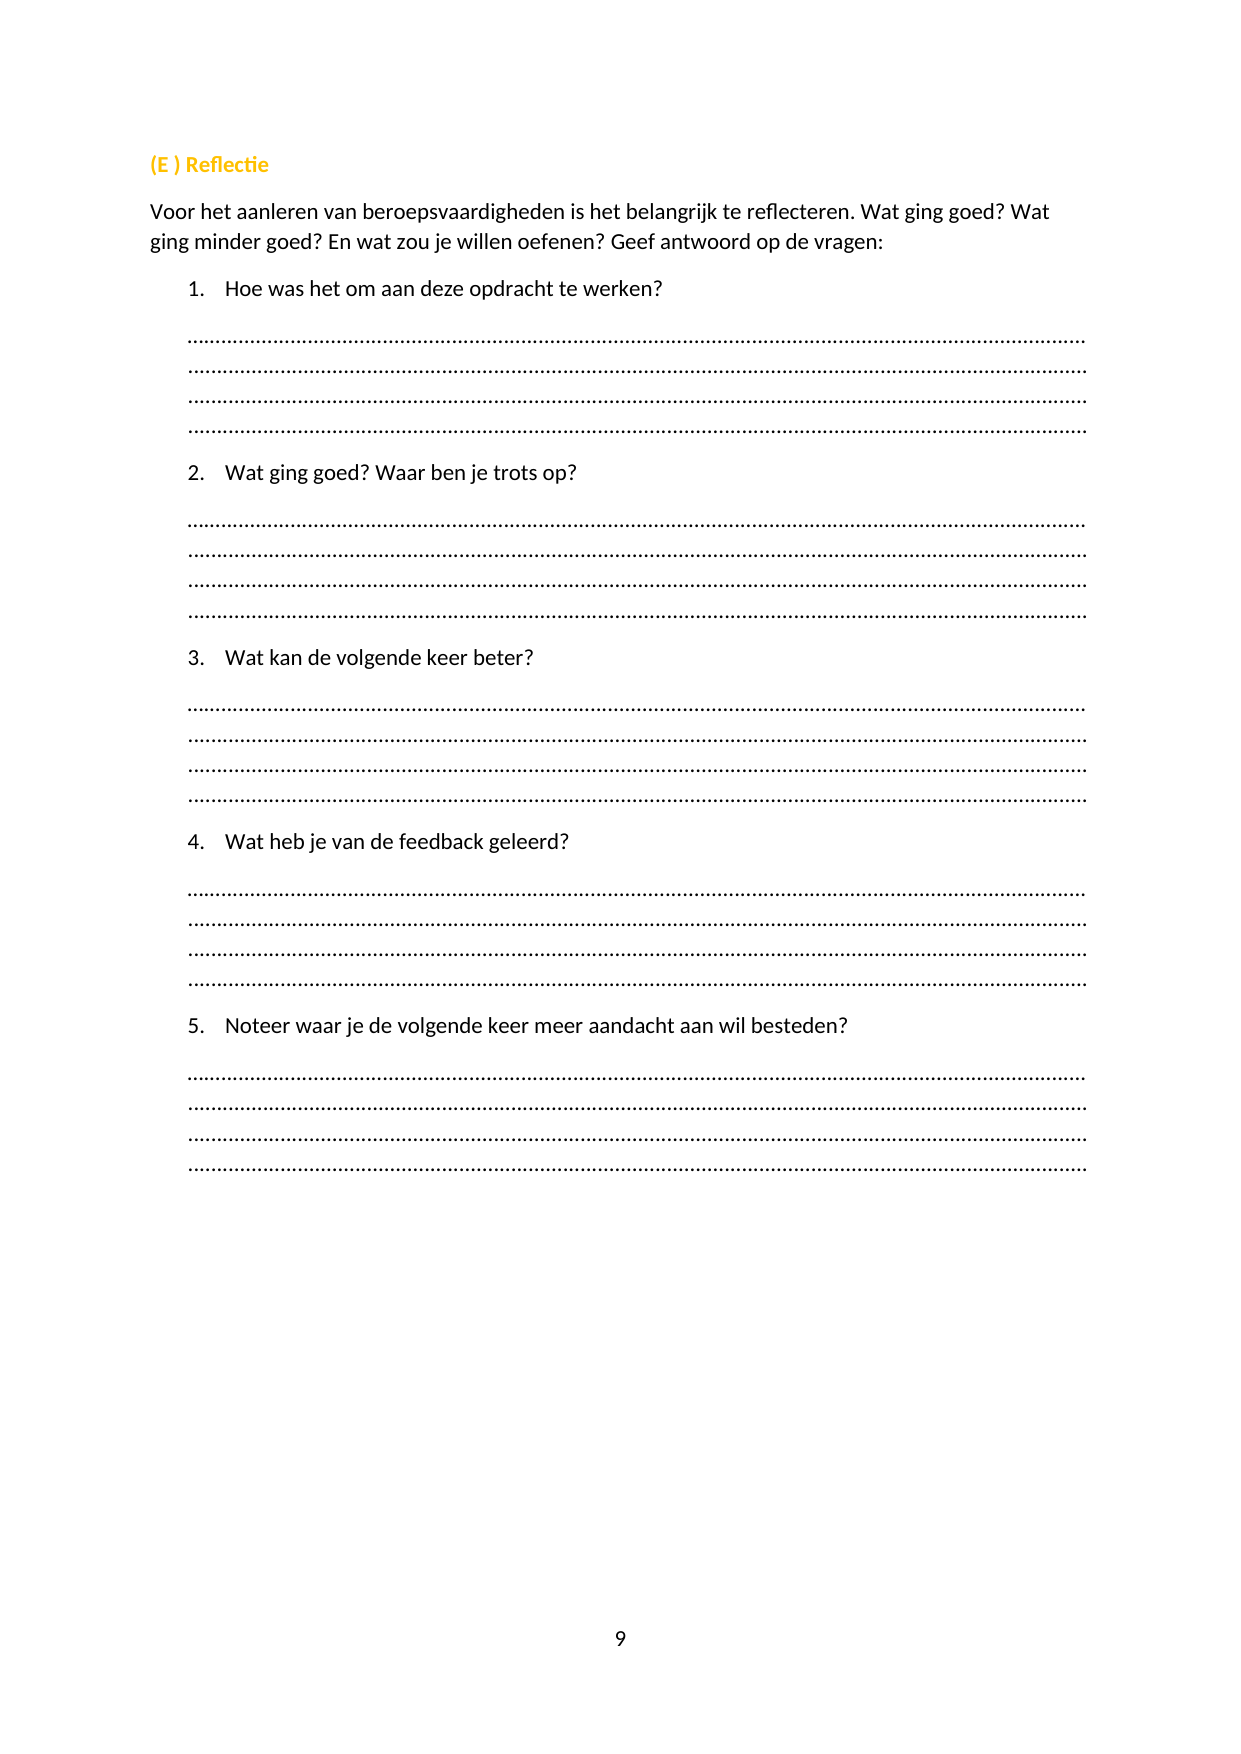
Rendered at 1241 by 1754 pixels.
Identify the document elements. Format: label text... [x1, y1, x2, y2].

list Wat kan de volgende keer beter? [187, 643, 1090, 671]
list Noteer waar je de volgende keer meer aandacht aan wil besteden? [187, 1011, 1090, 1039]
list Hoe was het om aan deze opdracht te werken? [187, 274, 1090, 302]
list Wat ging goed? Waar ben je trots op? [187, 458, 1090, 486]
list Wat heb je van de feedback geleerd? [187, 827, 1090, 855]
text …............................................................................................................................................................................................................................................................................................................................................................................................................................................................................................................................................................................................................................................. [187, 321, 1090, 439]
text Voor het aanleren van beroepsvaardigheden is het belangrijk te reflecteren. Wat ging goed? Wat ging minder goed? En wat zou je willen oefenen? Geef antwoord op de vragen: [150, 197, 1090, 255]
text …............................................................................................................................................................................................................................................................................................................................................................................................................................................................................................................................................................................................................................................. [187, 1058, 1090, 1177]
text (E ) Reflectie [150, 150, 1090, 178]
text …............................................................................................................................................................................................................................................................................................................................................................................................................................................................................................................................................................................................................................................. [187, 874, 1090, 993]
text …............................................................................................................................................................................................................................................................................................................................................................................................................................................................................................................................................................................................................................................. [187, 505, 1090, 624]
text …............................................................................................................................................................................................................................................................................................................................................................................................................................................................................................................................................................................................................................................. [187, 689, 1090, 808]
